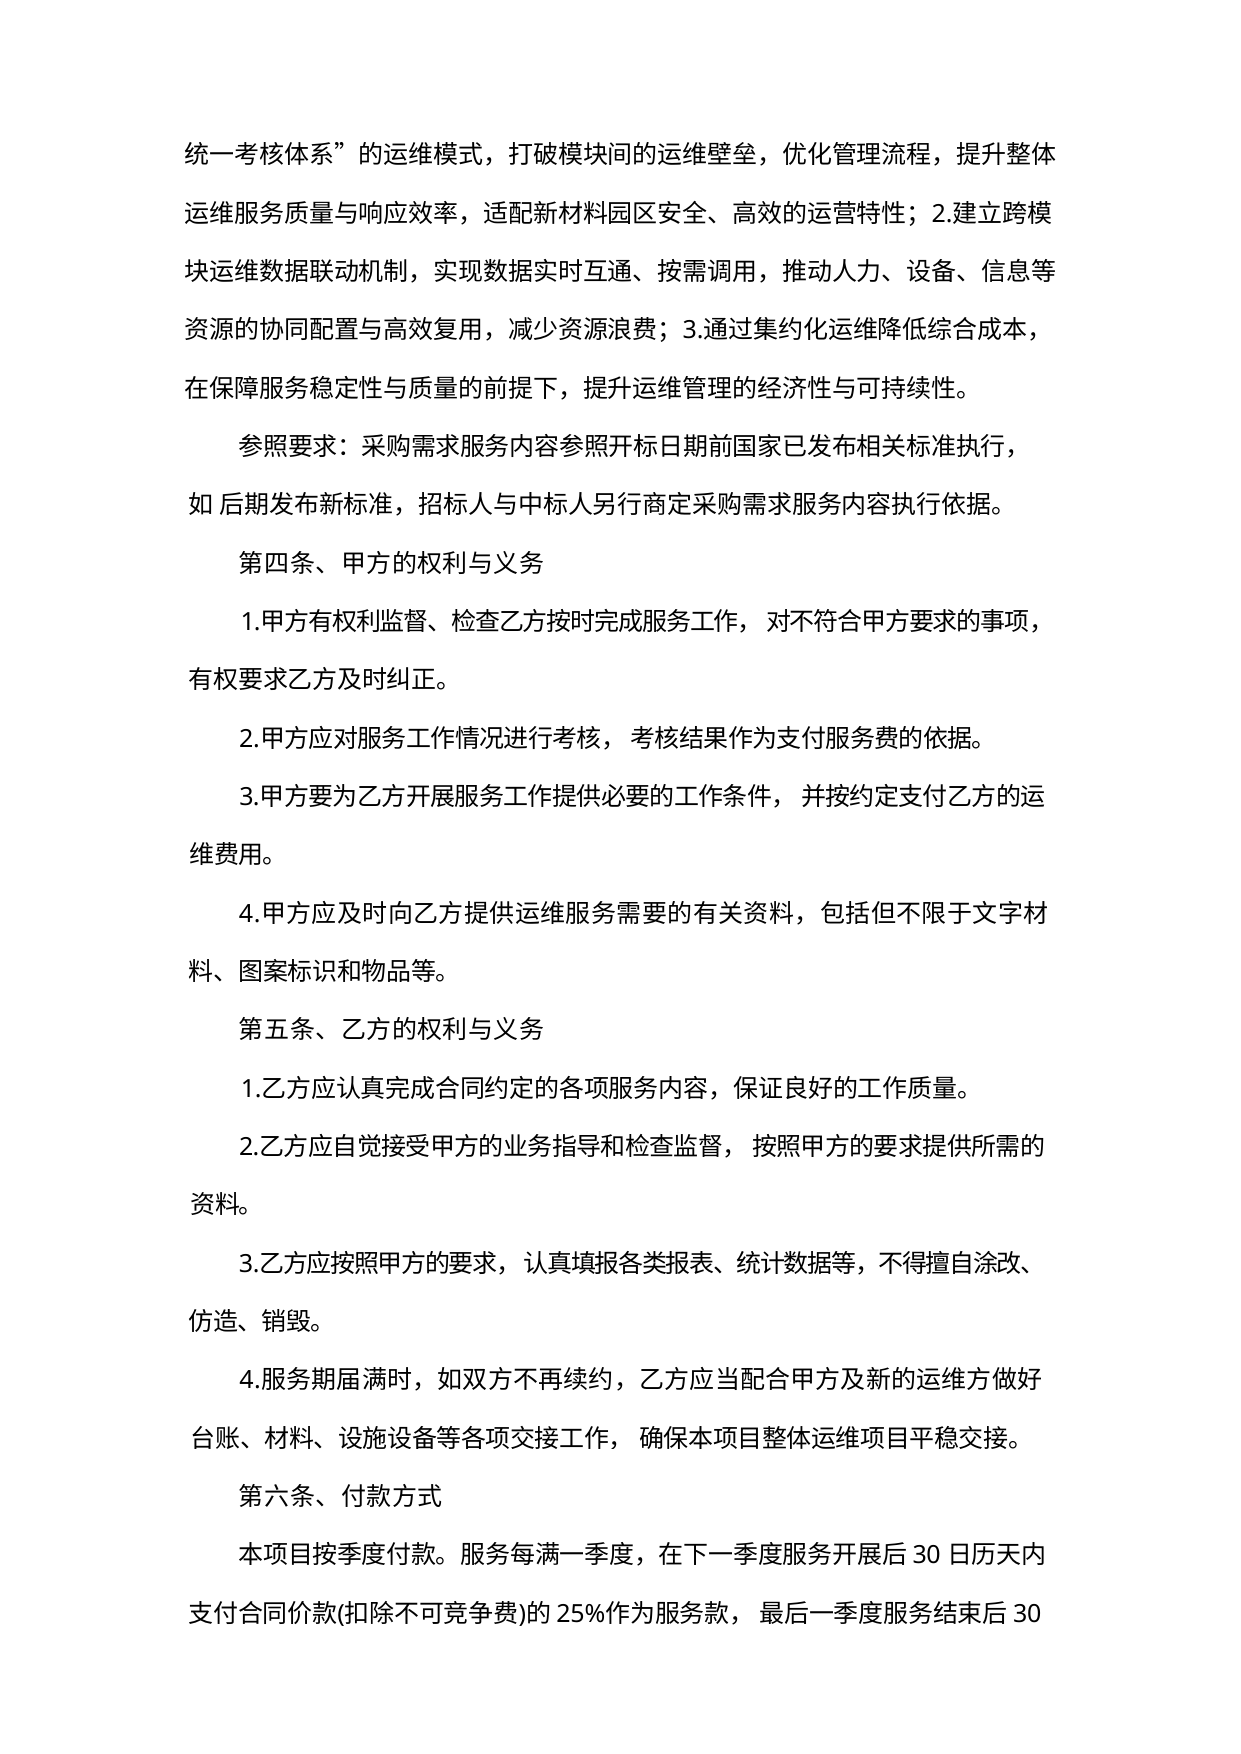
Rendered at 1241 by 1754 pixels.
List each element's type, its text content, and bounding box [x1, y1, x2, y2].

text 1.甲方有权利监督、检查乙方按时完成服务工作， 对不符合甲方要求的事项， 有权要求乙方及时纠正。 [189, 584, 1062, 701]
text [189, 1517, 1060, 1634]
text 2.乙方应自觉接受甲方的业务指导和检查监督， 按照甲方的要求提供所需的 资料。 [190, 1109, 1055, 1226]
text 3.乙方应按照甲方的要求， 认真填报各类报表、统计数据等，不得擅自涂改、 仿造、销毁。 [188, 1226, 1060, 1342]
text 参照要求：采购需求服务内容参照开标日期前国家已发布相关标准执行，如 后期发布新标准，招标人与中标人另行商定采购需求服务内容执行依据。 [189, 409, 1055, 526]
text 第六条、付款方式 [239, 1459, 1063, 1517]
text 4.服务期届满时，如双方不再续约，乙方应当配合甲方及新的运维方做好 [239, 1342, 1063, 1401]
text 4.甲方应及时向乙方提供运维服务需要的有关资料，包括但不限于文字材 料、图案标识和物品等。 [188, 876, 1053, 992]
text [184, 117, 1063, 409]
text 1.乙方应认真完成合同约定的各项服务内容，保证良好的工作质量。 [241, 1051, 1063, 1109]
text 第四条、甲方的权利与义务 [239, 526, 1063, 584]
text 第五条、乙方的权利与义务 [239, 992, 1063, 1051]
text 台账、材料、设施设备等各项交接工作， 确保本项目整体运维项目平稳交接。 [191, 1401, 1063, 1459]
text 3.甲方要为乙方开展服务工作提供必要的工作条件， 并按约定支付乙方的运维费用。 [189, 759, 1055, 876]
text 2.甲方应对服务工作情况进行考核， 考核结果作为支付服务费的依据。 [239, 701, 1063, 759]
